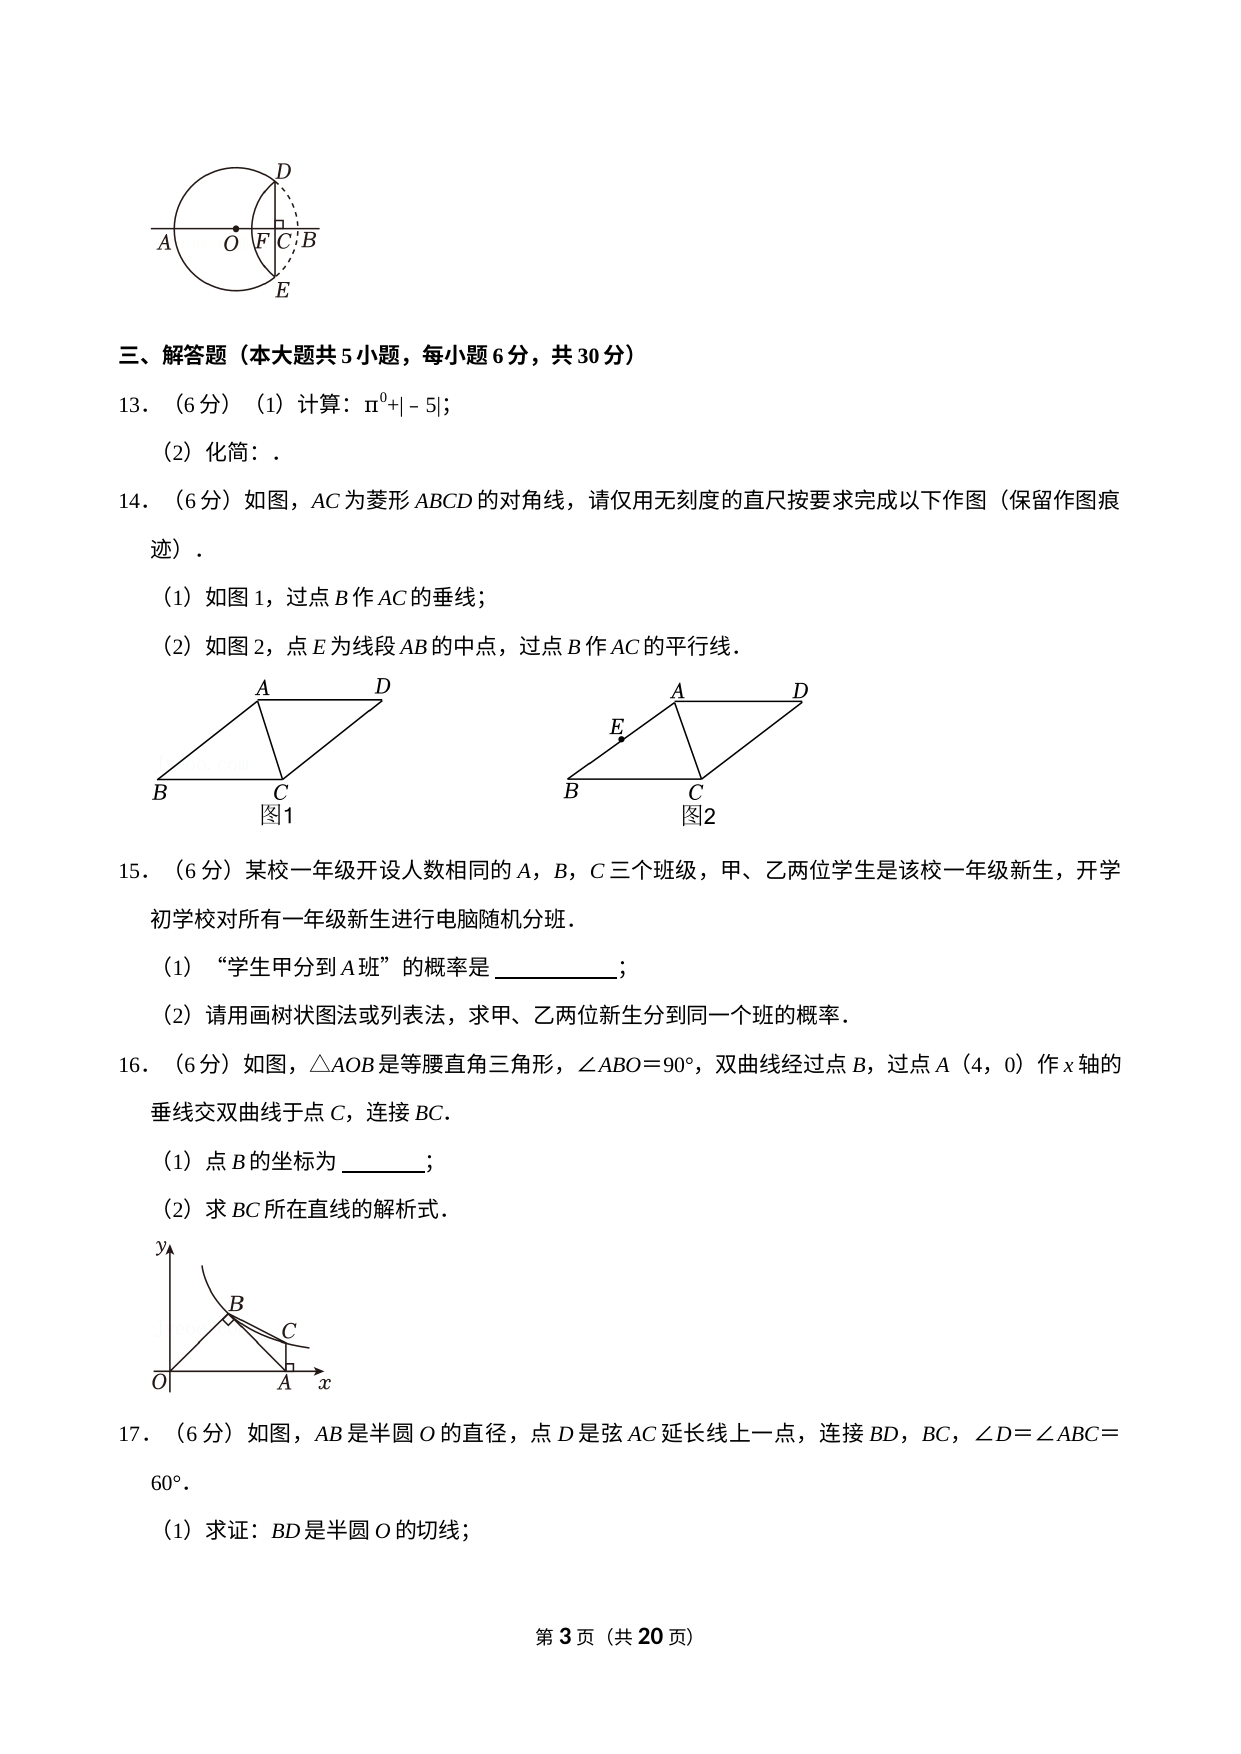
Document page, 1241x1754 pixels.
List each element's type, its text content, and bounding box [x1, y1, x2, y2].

text 三、解答题（本大题共5小题，每小题6分，共30分） [118, 338, 1122, 370]
text 15．（6分）某校一年级开设人数相同的A，B，C三个班级，甲、乙两位学生是该校一年级新生，开学初学校对所有一年级新生进行电脑随机分班． [118, 852, 1122, 934]
text （2）请用画树状图法或列表法，求甲、乙两位新生分到同一个班的概率． [151, 998, 1122, 1030]
text （1）“学生甲分到A班”的概率是 ； [151, 949, 1122, 982]
text 13．（6分）（1）计算：π0+|﹣5|； [118, 386, 1122, 419]
text 14．（6分）如图，AC为菱形ABCD的对角线，请仅用无刻度的直尺按要求完成以下作图（保留作图痕迹）． [118, 483, 1122, 564]
text （1）求证：BD是半圆O的切线； [151, 1513, 1122, 1545]
text （1）点B的坐标为 ； [151, 1143, 1122, 1176]
text （2）如图2，点E为线段AB的中点，过点B作AC的平行线． [151, 628, 1122, 661]
text （2）化简：． [151, 434, 1122, 467]
text （2）求BC所在直线的解析式． [151, 1192, 1122, 1224]
text 16．（6分）如图，△AOB是等腰直角三角形，∠ABO＝90°，双曲线经过点B，过点A（4，0）作x轴的垂线交双曲线于点C，连接BC． [118, 1046, 1122, 1127]
text （1）如图1，过点B作AC的垂线； [151, 580, 1122, 612]
text 17．（6分）如图，AB是半圆O的直径，点D是弦AC延长线上一点，连接BD，BC，∠D＝∠ABC＝60°． [118, 1416, 1122, 1497]
